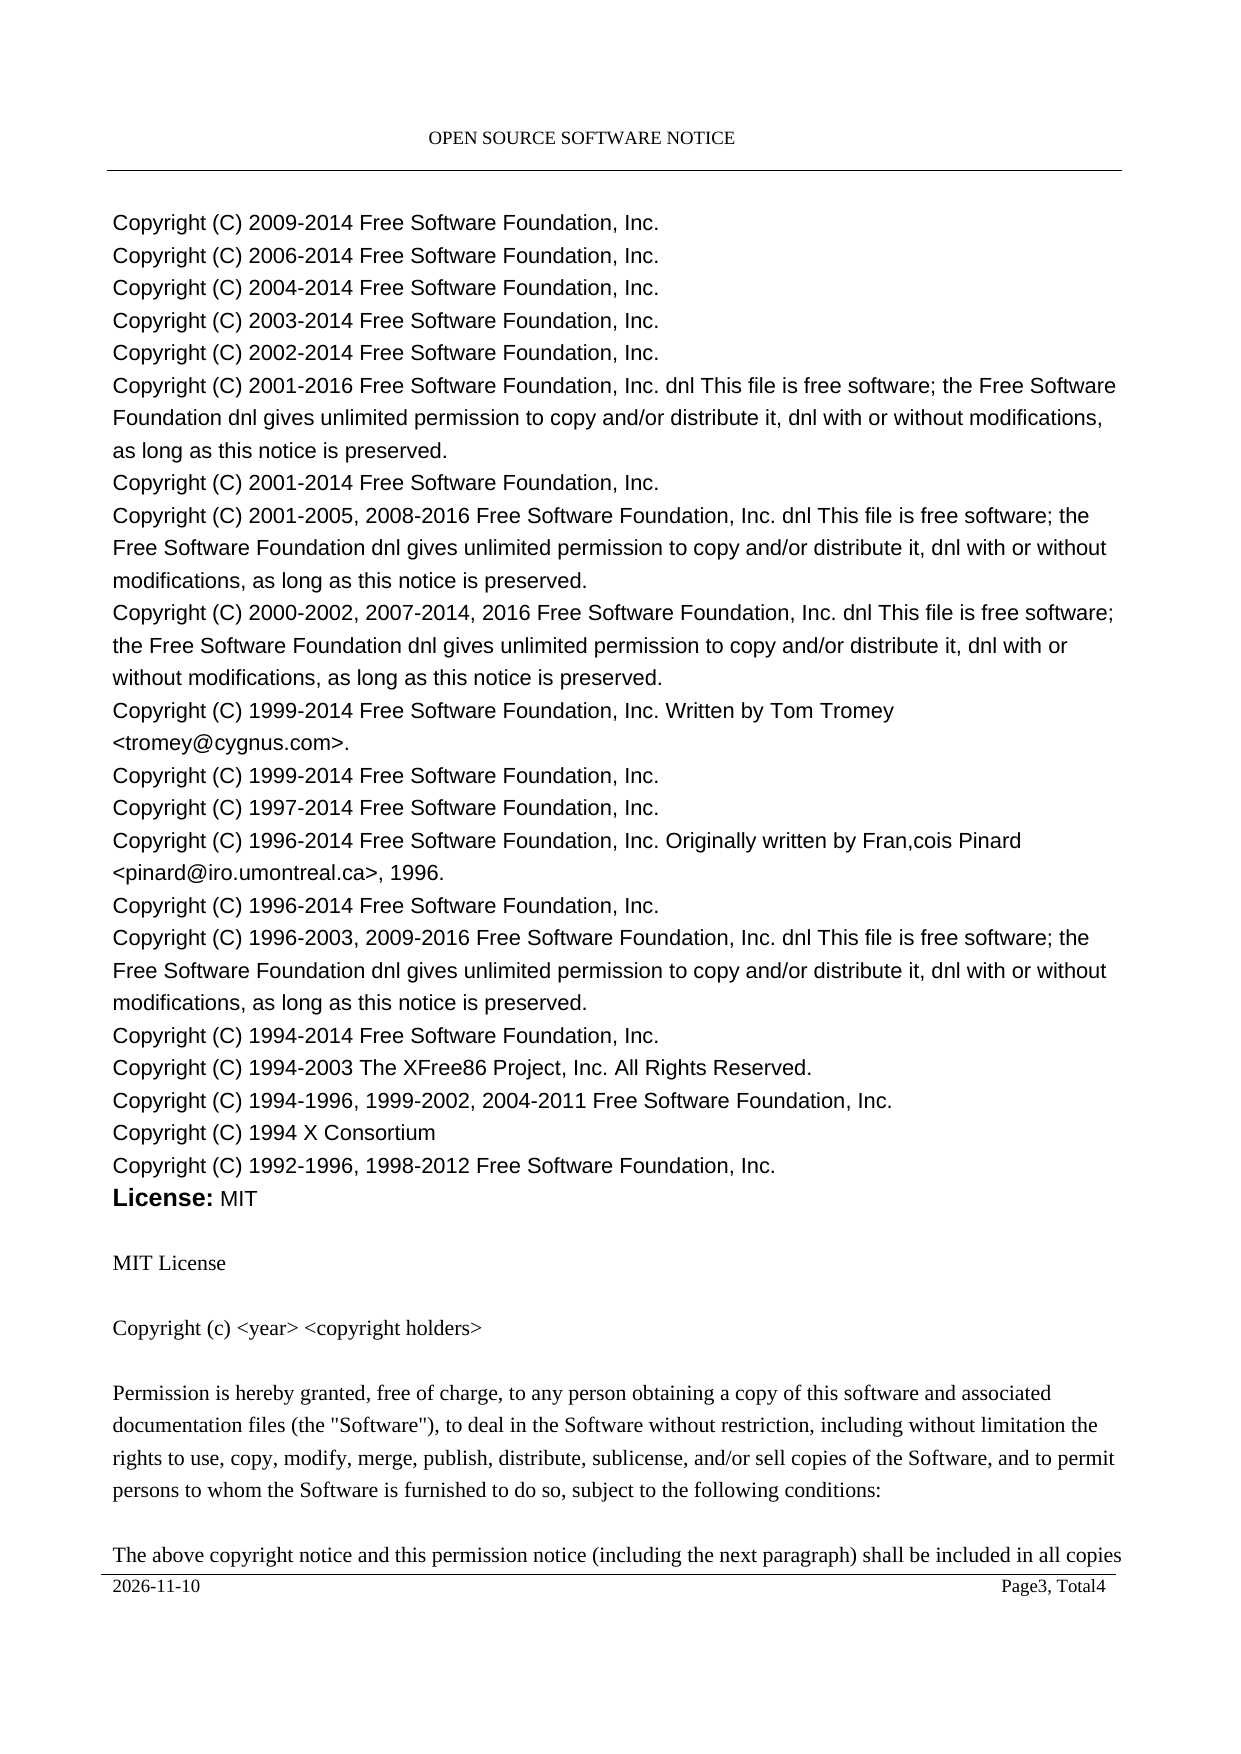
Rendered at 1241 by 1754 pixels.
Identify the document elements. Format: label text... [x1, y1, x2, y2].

text Copyright (C) 2006-2014 Free Software Foundation, Inc. [112, 239, 1128, 271]
text Copyright (C) 2009-2014 Free Software Foundation, Inc. [112, 206, 1128, 239]
text Copyright (C) 1996-2003, 2009-2016 Free Software Foundation, Inc. dnl This file is free software; the Free Software Foundation dnl gives unlimited permission to copy and/or distribute it, dnl with or without modifications, as long as this notice is preserved. [112, 921, 1128, 1019]
text Copyright (C) 1994-1996, 1999-2002, 2004-2011 Free Software Foundation, Inc. [112, 1084, 1128, 1116]
text Copyright (C) 2004-2014 Free Software Foundation, Inc. [112, 271, 1128, 304]
text Copyright (C) 1994 X Consortium [112, 1116, 1128, 1149]
text Copyright (C) 1999-2014 Free Software Foundation, Inc. Written by Tom Tromey <tromey@cygnus.com>. [112, 694, 1128, 759]
text Copyright (C) 1996-2014 Free Software Foundation, Inc. [112, 889, 1128, 921]
text Copyright (C) 1999-2014 Free Software Foundation, Inc. [112, 759, 1128, 791]
text Copyright (C) 2002-2014 Free Software Foundation, Inc. [112, 336, 1128, 369]
text Copyright (C) 1994-2003 The XFree86 Project, Inc. All Rights Reserved. [112, 1051, 1128, 1084]
text Copyright (C) 2001-2014 Free Software Foundation, Inc. [112, 466, 1128, 499]
text Copyright (C) 1997-2014 Free Software Foundation, Inc. [112, 791, 1128, 824]
text Copyright (C) 1992-1996, 1998-2012 Free Software Foundation, Inc. [112, 1149, 1128, 1181]
text Copyright (C) 1994-2014 Free Software Foundation, Inc. [112, 1019, 1128, 1051]
text Copyright (C) 2001-2016 Free Software Foundation, Inc. dnl This file is free software; the Free Software Foundation dnl gives unlimited permission to copy and/or distribute it, dnl with or without modifications, as long as this notice is preserved. [112, 369, 1128, 466]
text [112, 1181, 1128, 1571]
text Copyright (C) 2001-2005, 2008-2016 Free Software Foundation, Inc. dnl This file is free software; the Free Software Foundation dnl gives unlimited permission to copy and/or distribute it, dnl with or without modifications, as long as this notice is preserved. [112, 499, 1128, 596]
text Copyright (C) 2000-2002, 2007-2014, 2016 Free Software Foundation, Inc. dnl This file is free software; the Free Software Foundation dnl gives unlimited permission to copy and/or distribute it, dnl with or without modifications, as long as this notice is preserved. [112, 596, 1128, 694]
text Copyright (C) 2003-2014 Free Software Foundation, Inc. [112, 304, 1128, 336]
text Copyright (C) 1996-2014 Free Software Foundation, Inc. Originally written by Fran,cois Pinard <pinard@iro.umontreal.ca>, 1996. [112, 824, 1128, 889]
